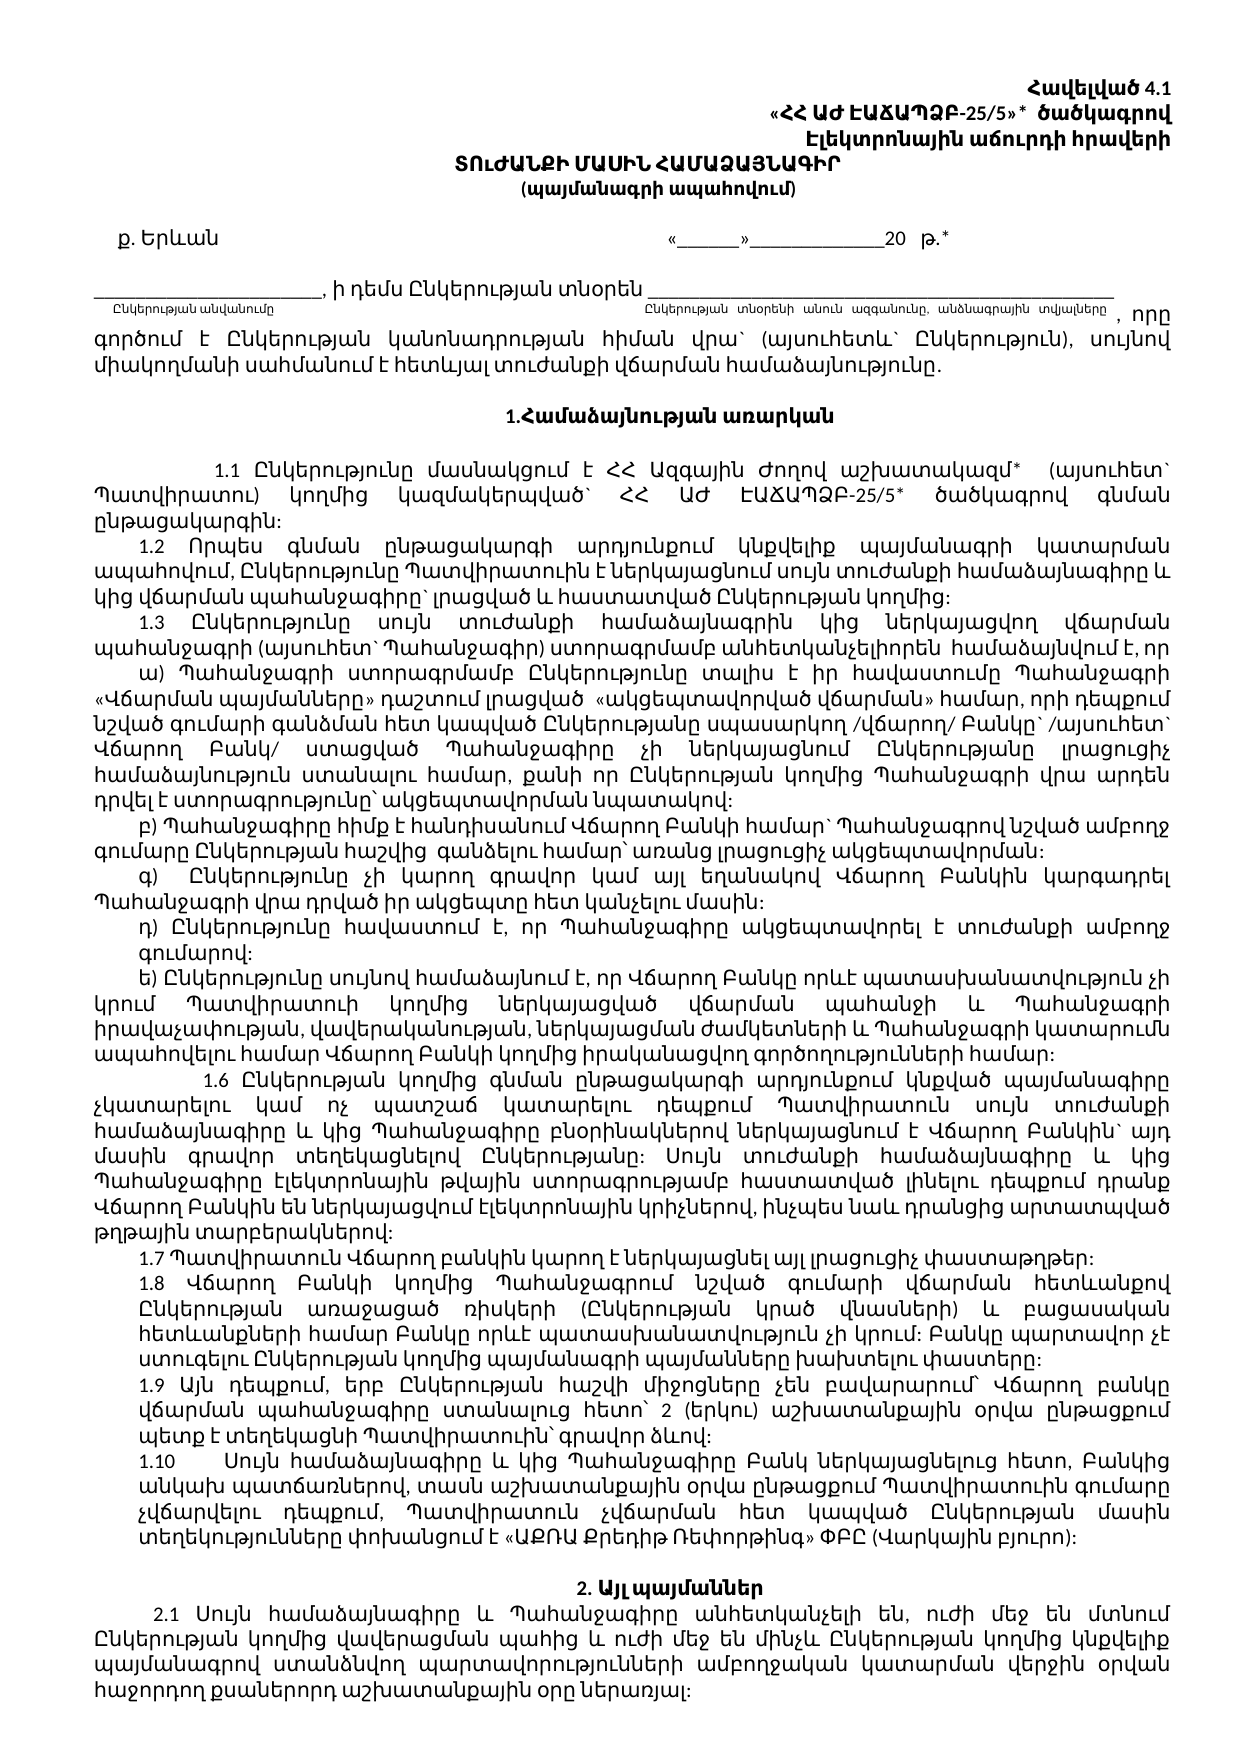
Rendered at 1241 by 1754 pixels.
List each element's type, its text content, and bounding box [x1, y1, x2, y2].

text 1.6 Ընկերության կողմից գնման ընթացակարգի արդյունքում կնքված պայմանագիրը չկատարելու կամ ոչ պատշաճ կատարելու դեպքում Պատվիրատուն սույն տուժանքի համաձայնագիրը և կից Պահանջագիրը բնօրինակներով ներկայացնում է Վճարող Բանկին` այդ մասին գրավոր տեղեկացնելով Ընկերությանը: Սույն տուժանքի համաձայնագիրը և կից Պահանջագիրը էլեկտրոնային թվային ստորագրությամբ հաստատված լինելու դեպքում դրանք Վճարող Բանկին են ներկայացվում էլեկտրոնային կրիչներով, ինչպես նաև դրանցից արտատպված թղթային տարբերակներով: [94, 1067, 1171, 1245]
text 1.10 Սույն համաձայնագիրը և կից Պահանջագիրը Բանկ ներկայացնելուց հետո, Բանկից անկախ պատճառներով, տասն աշխատանքային օրվա ընթացքում Պատվիրատուին գումարը չվճարվելու դեպքում, Պատվիրատուն չվճարման հետ կապված Ընկերության մասին տեղեկությունները փոխանցում է «ԱՔՌԱ Քրեդիթ Ռեփորթինգ» ՓԲԸ (Վարկային բյուրո): [138, 1448, 1171, 1550]
text գ) Ընկերությունը չի կարող գրավոր կամ այլ եղանակով Վճարող Բանկին կարգադրել Պահանջագրի վրա դրված իր ակցեպտը հետ կանչելու մասին: [94, 864, 1171, 914]
text 1.1 Ընկերությունը մասնակցում է ՀՀ Ազգային Ժողով աշխատակազմ* (այսուհետ` Պատվիրատու) կողմից կազմակերպված` ՀՀ ԱԺ ԷԱՃԱՊՁԲ-25/5* ծածկագրով գնման ընթացակարգին: [94, 457, 1171, 533]
text ք. Երևան «______»_____________20 թ.* [94, 225, 1171, 250]
text 1.3 Ընկերությունը սույն տուժանքի համաձայնագրին կից ներկայացվող վճարման պահանջագրի (այսուհետ` Պահանջագիր) ստորագրմամբ անհետկանչելիորեն համաձայնվում է, որ [94, 609, 1171, 660]
text 1.Համաձայնության առարկան [169, 403, 1171, 428]
text բ) Պահանջագիրը հիմք է հանդիսանում Վճարող Բանկի համար` Պահանջագրով նշված ամբողջ գումարը Ընկերության հաշվից գանձելու համար՝ առանց լրացուցիչ ակցեպտավորման: [94, 813, 1171, 864]
text Հավելված 4.1 [94, 75, 1171, 100]
text 1.8 Վճարող Բանկի կողմից Պահանջագրում նշված գումարի վճարման հետևանքով Ընկերության առաջացած ռիսկերի (Ընկերության կրած վնասների) և բացասական հետևանքների համար Բանկը որևէ պատասխանատվություն չի կրում: Բանկը պարտավոր չէ ստուգելու Ընկերության կողմից պայմանագրի պայմանները խախտելու փաստերը: [138, 1270, 1171, 1372]
text Էլեկտրոնային աճուրդի հրավերի [94, 126, 1171, 151]
text 2. Այլ պայմաններ [169, 1575, 1171, 1601]
text ե) Ընկերությունը սույնով համաձայնում է, որ Վճարող Բանկը որևէ պատասխանատվություն չի կրում Պատվիրատուի կողմից ներկայացված վճարման պահանջի և Պահանջագրի իրավաչափության, վավերականության, ներկայացման ժամկետների և Պահանջագրի կատարումն ապահովելու համար Վճարող Բանկի կողմից իրականացվող գործողությունների համար: [94, 965, 1171, 1067]
text (պայմանագրի ապահովում) [94, 177, 1171, 199]
text 2.1 Սույն համաձայնագիրը և Պահանջագիրը անհետկանչելի են, ուժի մեջ են մտնում Ընկերության կողմից վավերացման պահից և ուժի մեջ են մինչև Ընկերության կողմից կնքվելիք պայմանագրով ստանձնվող պարտավորությունների ամբողջական կատարման վերջին օրվան հաջորդող քսաներորդ աշխատանքային օրը ներառյալ: [94, 1601, 1171, 1702]
text դ) Ընկերությունը հավաստում է, որ Պահանջագիրը ակցեպտավորել է տուժանքի ամբողջ գումարով: [138, 914, 1171, 965]
text 1.7 Պատվիրատուն Վճարող բանկին կարող է ներկայացնել այլ լրացուցիչ փաստաթղթեր: [138, 1245, 1171, 1270]
text ՏՈւԺԱՆՔԻ ՄԱՍԻՆ ՀԱՄԱՁԱՅՆԱԳԻՐ [94, 151, 1171, 177]
text Ընկերության անվանումը Ընկերության տնօրենի անուն ազգանունը, անձնագրային տվյալները , որը գործում է Ընկերության կանոնադրության հիման վրա` (այսուհետև` Ընկերություն), սույնով միակողմանի սահմանում է հետևյալ տուժանքի վճարման համաձայնությունը. [94, 301, 1171, 377]
text 1.9 Այն դեպքում, երբ Ընկերության հաշվի միջոցները չեն բավարարում՝ Վճարող բանկը վճարման պահանջագիրը ստանալուց հետո՝ 2 (երկու) աշխատանքային օրվա ընթացքում պետք է տեղեկացնի Պատվիրատուին՝ գրավոր ձևով: [138, 1372, 1171, 1448]
text ______________________, ի դեմս Ընկերության տնօրեն _____________________________________________ [94, 276, 1171, 301]
text ա) Պահանջագրի ստորագրմամբ Ընկերությունը տալիս է իր հավաստումը Պահանջագրի «Վճարման պայմանները» դաշտում լրացված «ակցեպտավորված վճարման» համար, որի դեպքում նշված գումարի գանձման հետ կապված Ընկերությանը սպասարկող /վճարող/ Բանկը` /այսուհետ` Վճարող Բանկ/ ստացված Պահանջագիրը չի ներկայացնում Ընկերությանը լրացուցիչ համաձայնություն ստանալու համար, քանի որ Ընկերության կողմից Պահանջագրի վրա արդեն դրվել է ստորագրությունը՝ ակցեպտավորման նպատակով: [94, 660, 1171, 813]
text «ՀՀ ԱԺ ԷԱՃԱՊՁԲ-25/5»* ծածկագրով [94, 100, 1171, 126]
text 1.2 Որպես գնման ընթացակարգի արդյունքում կնքվելիք պայմանագրի կատարման ապահովում, Ընկերությունը Պատվիրատուին է ներկայացնում սույն տուժանքի համաձայնագիրը և կից վճարման պահանջագիրը` լրացված և հաստատված Ընկերության կողմից: [94, 533, 1171, 609]
